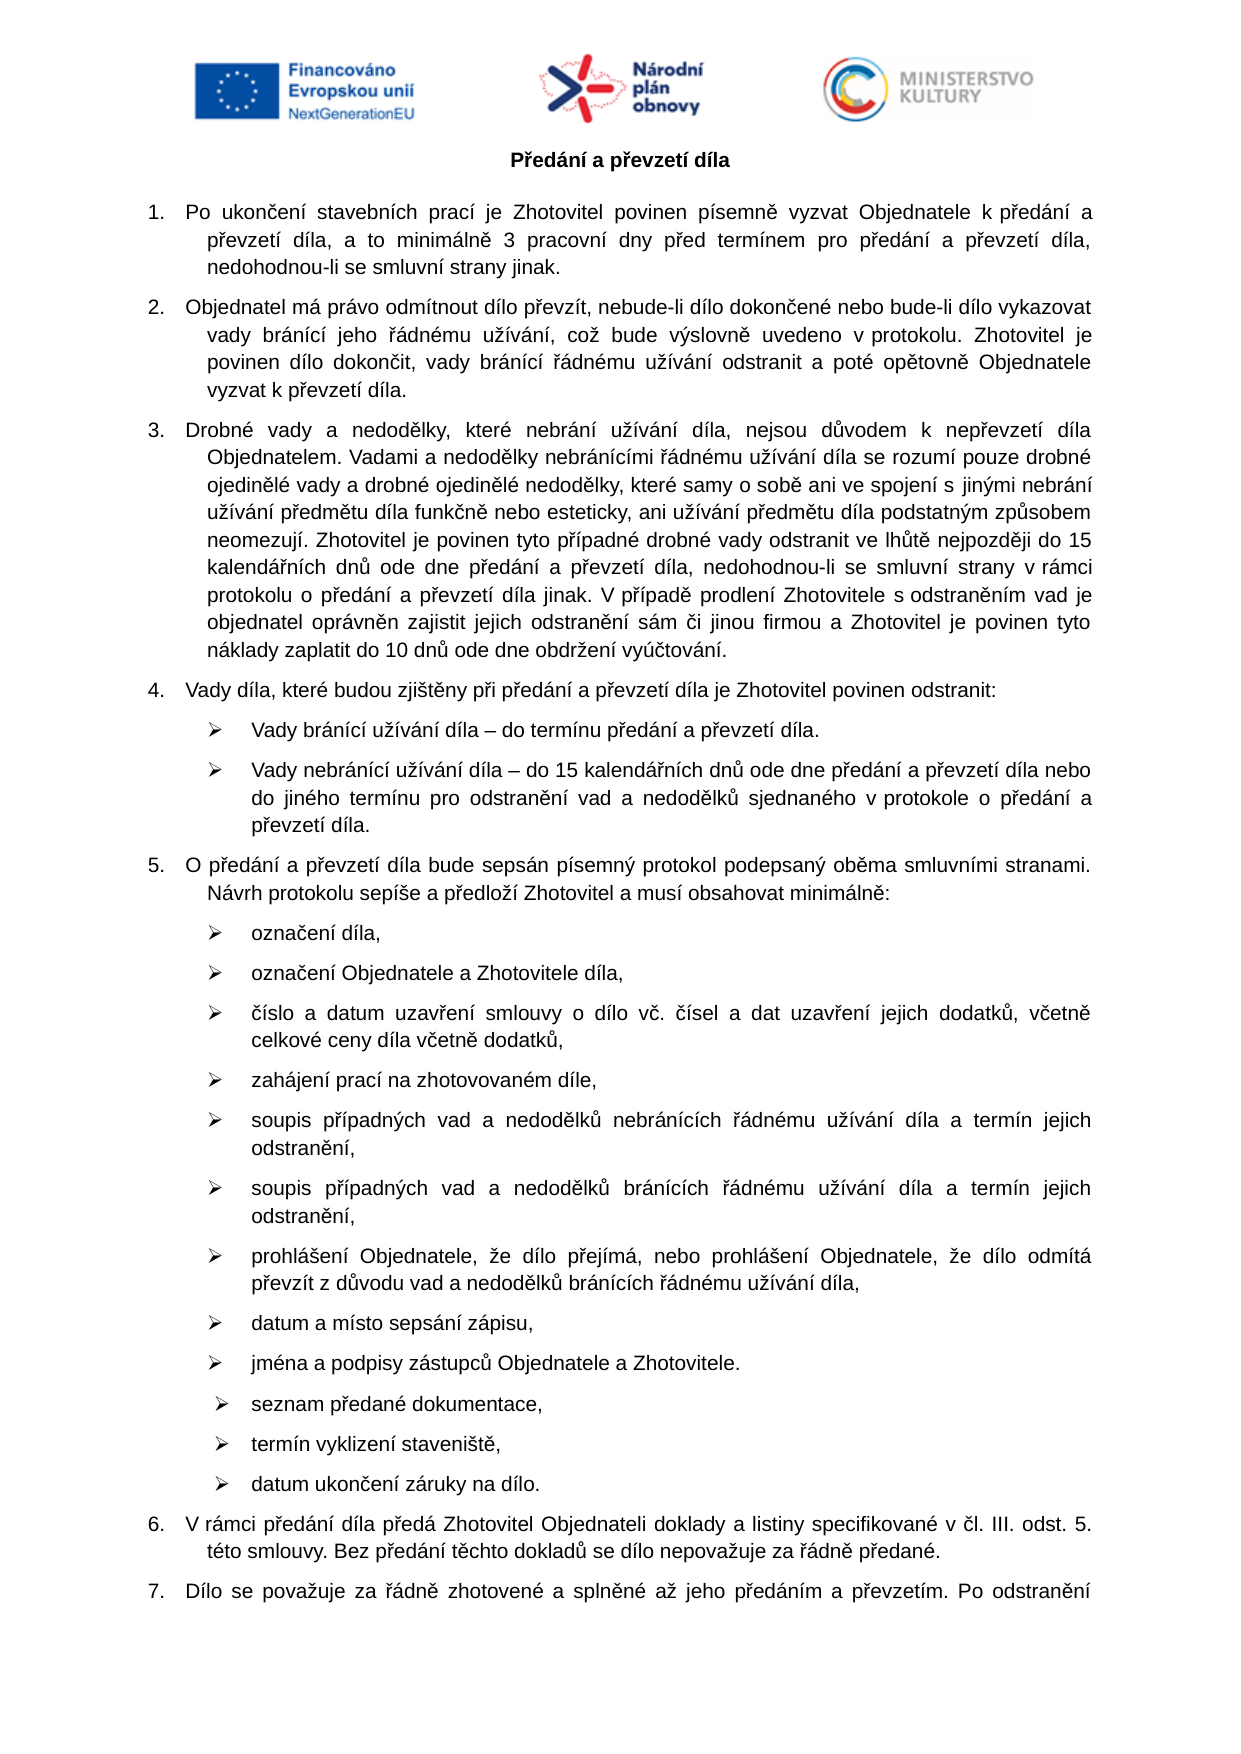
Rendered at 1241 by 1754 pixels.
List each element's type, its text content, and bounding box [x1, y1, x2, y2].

list soupis případných vad a nedodělků bránících řádnému užívání díla a termín jejich odstranění, [207, 1176, 1092, 1227]
list seznam předané dokumentace, [214, 1391, 1092, 1415]
list Vady díla, které budou zjištěny při předání a převzetí díla je Zhotovitel povinen odstranit: [148, 678, 1092, 702]
list číslo a datum uzavření smlouvy o dílo vč. čísel a dat uzavření jejich dodatků, včetně celkové ceny díla včetně dodatků, [207, 1001, 1092, 1052]
list označení díla, [207, 920, 1092, 944]
list datum a místo sepsání zápisu, [207, 1311, 1092, 1335]
list jména a podpisy zástupců Objednatele a Zhotovitele. [207, 1351, 1092, 1375]
list Vady bránící užívání díla – do termínu předání a převzetí díla. [207, 718, 1092, 742]
text Předání a převzetí díla [148, 148, 1092, 172]
list Objednatel má právo odmítnout dílo převzít, nebude-li dílo dokončené nebo bude-li dílo vykazovat vady bránící jeho řádnému užívání, což bude výslovně uvedeno v protokolu. Zhotovitel je povinen dílo dokončit, vady bránící řádnému užívání odstranit a poté opětovně Objednatele vyzvat k převzetí díla. [148, 295, 1092, 402]
list O předání a převzetí díla bude sepsán písemný protokol podepsaný oběma smluvními stranami. Návrh protokolu sepíše a předloží Zhotovitel a musí obsahovat minimálně: [148, 853, 1092, 904]
list prohlášení Objednatele, že dílo přejímá, nebo prohlášení Objednatele, že dílo odmítá převzít z důvodu vad a nedodělků bránících řádnému užívání díla, [207, 1243, 1092, 1295]
list označení Objednatele a Zhotovitele díla, [207, 961, 1092, 984]
list termín vyklizení staveniště, [214, 1431, 1092, 1456]
list Po ukončení stavebních prací je Zhotovitel povinen písemně vyzvat Objednatele k předání a převzetí díla, a to minimálně 3 pracovní dny před termínem pro předání a převzetí díla, nedohodnou-li se smluvní strany jinak. [148, 200, 1092, 279]
picture [147, 31, 1093, 148]
list soupis případných vad a nedodělků nebránících řádnému užívání díla a termín jejich odstranění, [207, 1108, 1092, 1160]
list zahájení prací na zhotovovaném díle, [207, 1068, 1092, 1092]
list V rámci předání díla předá Zhotovitel Objednateli doklady a listiny specifikované v čl. III. odst. 5. této smlouvy. Bez předání těchto dokladů se dílo nepovažuje za řádně předané. [148, 1512, 1092, 1563]
list Vady nebránící užívání díla – do 15 kalendářních dnů ode dne předání a převzetí díla nebo do jiného termínu pro odstranění vad a nedodělků sjednaného v protokole o předání a převzetí díla. [207, 758, 1092, 837]
list datum ukončení záruky na dílo. [214, 1472, 1092, 1496]
list Drobné vady a nedodělky, které nebrání užívání díla, nejsou důvodem k nepřevzetí díla Objednatelem. Vadami a nedodělky nebránícími řádnému užívání díla se rozumí pouze drobné ojedinělé vady a drobné ojedinělé nedodělky, které samy o sobě ani ve spojení s jinými nebrání užívání předmětu díla funkčně nebo esteticky, ani užívání předmětu díla podstatným způsobem neomezují. Zhotovitel je povinen tyto případné drobné vady odstranit ve lhůtě nejpozději do 15 kalendářních dnů ode dne předání a převzetí díla, nedohodnou-li se smluvní strany v rámci protokolu o předání a převzetí díla jinak. V případě prodlení Zhotovitele s odstraněním vad je objednatel oprávněn zajistit jejich odstranění sám či jinou firmou a Zhotovitel je povinen tyto náklady zaplatit do 10 dnů ode dne obdržení vyúčtování. [148, 418, 1092, 662]
